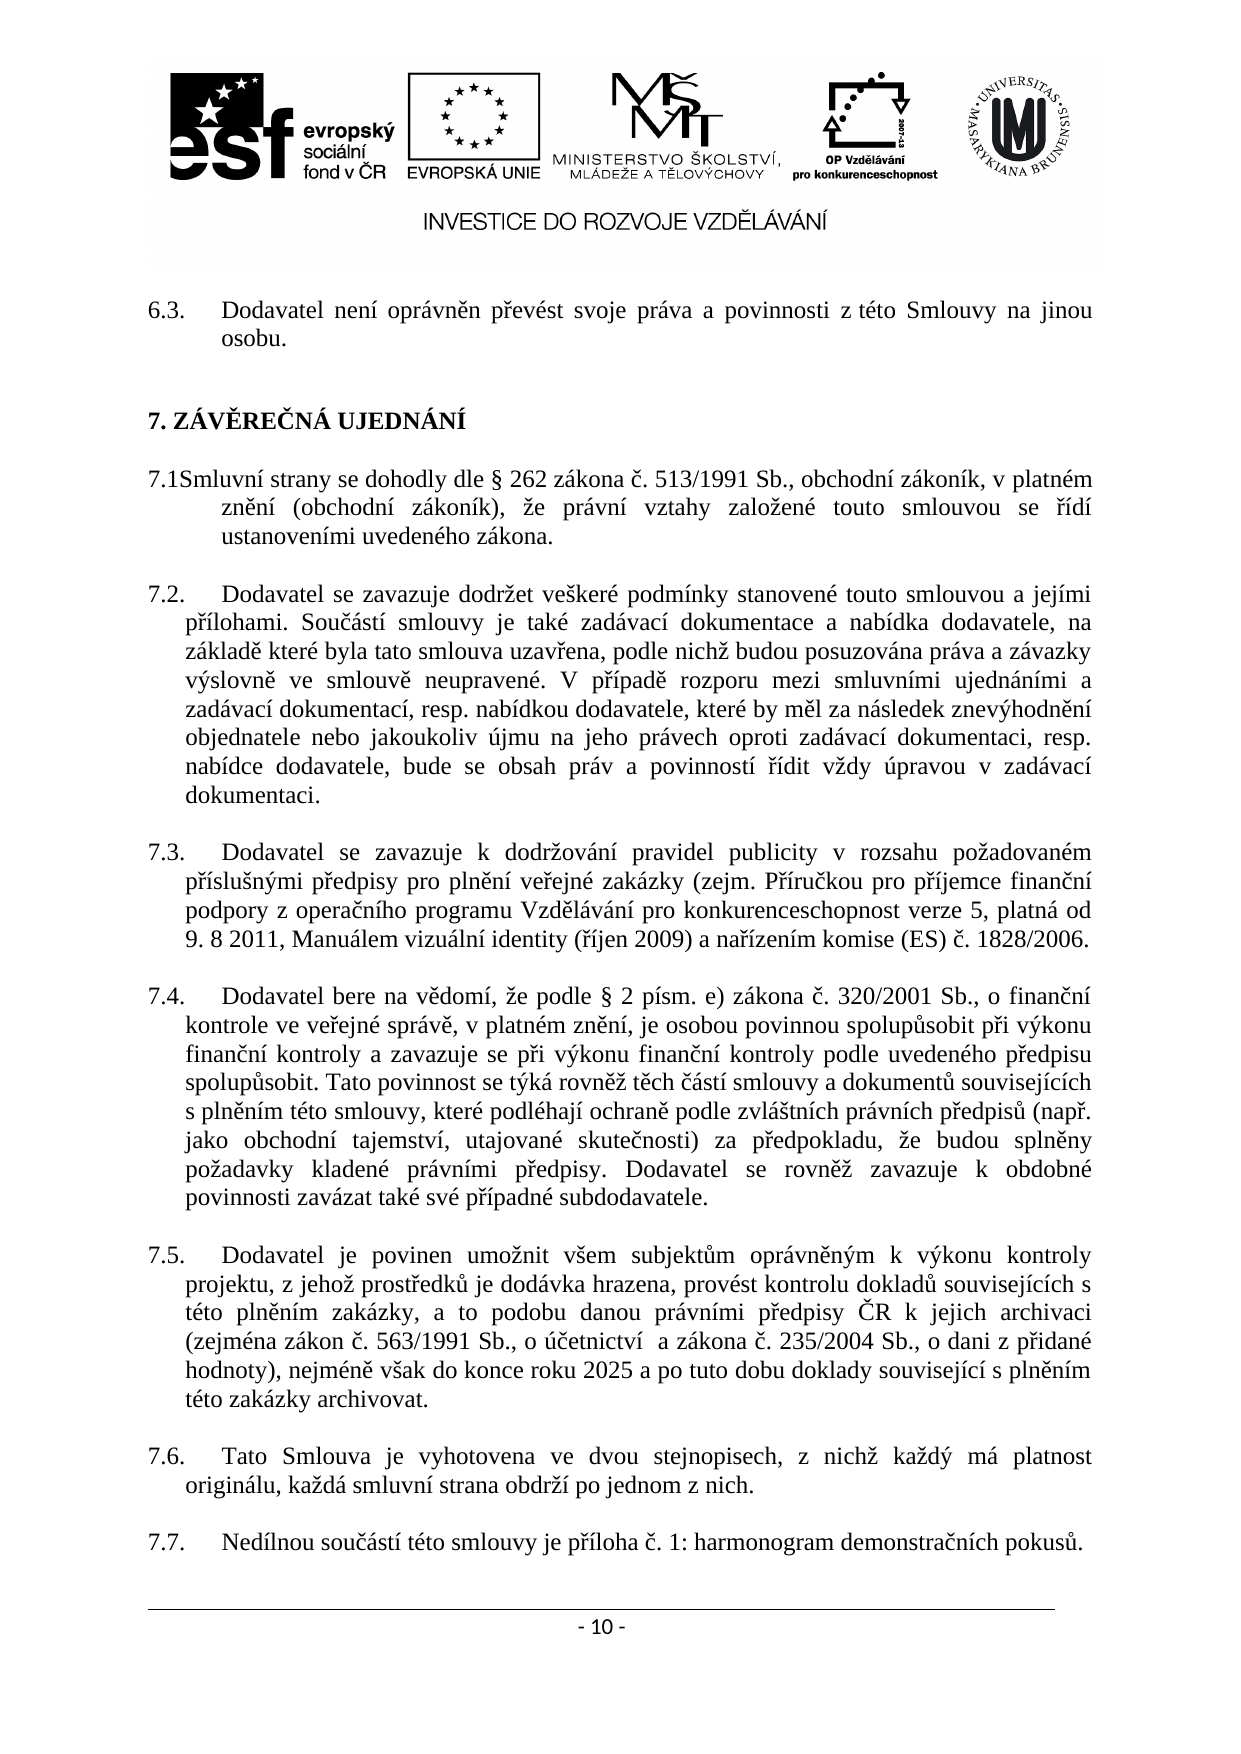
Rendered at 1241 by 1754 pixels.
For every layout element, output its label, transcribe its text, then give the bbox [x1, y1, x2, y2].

list Dodavatel se zavazuje k dodržování pravidel publicity v rozsahu požadovaném příslušnými předpisy pro plnění veřejné zakázky (zejm. Příručkou pro příjemce finanční podpory z operačního programu Vzdělávání pro konkurenceschopnost verze 5, platná od 9. 8 2011, Manuálem vizuální identity (říjen 2009) a nařízením komise (ES) č. 1828/2006. [148, 837, 1093, 952]
list Dodavatel se zavazuje dodržet veškeré podmínky stanovené touto smlouvou a jejími přílohami. Součástí smlouvy je také zadávací dokumentace a nabídka dodavatele, na základě které byla tato smlouva uzavřena, podle nichž budou posuzována práva a závazky výslovně ve smlouvě neupravené. V případě rozporu mezi smluvními ujednáními a zadávací dokumentací, resp. nabídkou dodavatele, které by měl za následek znevýhodnění objednatele nebo jakoukoliv újmu na jeho právech oproti zadávací dokumentaci, resp. nabídce dodavatele, bude se obsah práv a povinností řídit vždy úpravou v zadávací dokumentaci. [148, 579, 1093, 809]
list Nedílnou součástí této smlouvy je příloha č. 1: harmonogram demonstračních pokusů. [148, 1527, 1093, 1556]
list Tato Smlouva je vyhotovena ve dvou stejnopisech, z nichž každý má platnost originálu, každá smluvní strana obdrží po jednom z nich. [148, 1441, 1093, 1499]
text 7. ZÁVĚREČNÁ UJEDNÁNÍ [148, 406, 1093, 435]
list Dodavatel není oprávněn převést svoje práva a povinnosti z této Smlouvy na jinou osobu. [148, 295, 1093, 352]
list Dodavatel bere na vědomí, že podle § 2 písm. e) zákona č. 320/2001 Sb., o finanční kontrole ve veřejné správě, v platném znění, je osobou povinnou spolupůsobit při výkonu finanční kontroly a zavazuje se při výkonu finanční kontroly podle uvedeného předpisu spolupůsobit. Tato povinnost se týká rovněž těch částí smlouvy a dokumentů souvisejících s plněním této smlouvy, které podléhají ochraně podle zvláštních právních předpisů (např. jako obchodní tajemství, utajované skutečnosti) za předpokladu, že budou splněny požadavky kladené právními předpisy. Dodavatel se rovněž zavazuje k obdobné povinnosti zavázat také své případné subdodavatele. [148, 981, 1093, 1211]
picture [147, 58, 1103, 270]
text 7.1Smluvní strany se dohodly dle § 262 zákona č. 513/1991 Sb., obchodní zákoník, v platném znění (obchodní zákoník), že právní vztahy založené touto smlouvou se řídí ustanoveními uvedeného zákona. [148, 464, 1093, 550]
list Dodavatel je povinen umožnit všem subjektům oprávněným k výkonu kontroly projektu, z jehož prostředků je dodávka hrazena, provést kontrolu dokladů souvisejících s této plněním zakázky, a to podobu danou právními předpisy ČR k jejich archivaci (zejména zákon č. 563/1991 Sb., o účetnictví a zákona č. 235/2004 Sb., o dani z přidané hodnoty), nejméně však do konce roku 2025 a po tuto dobu doklady související s plněním této zakázky archivovat. [148, 1240, 1093, 1412]
